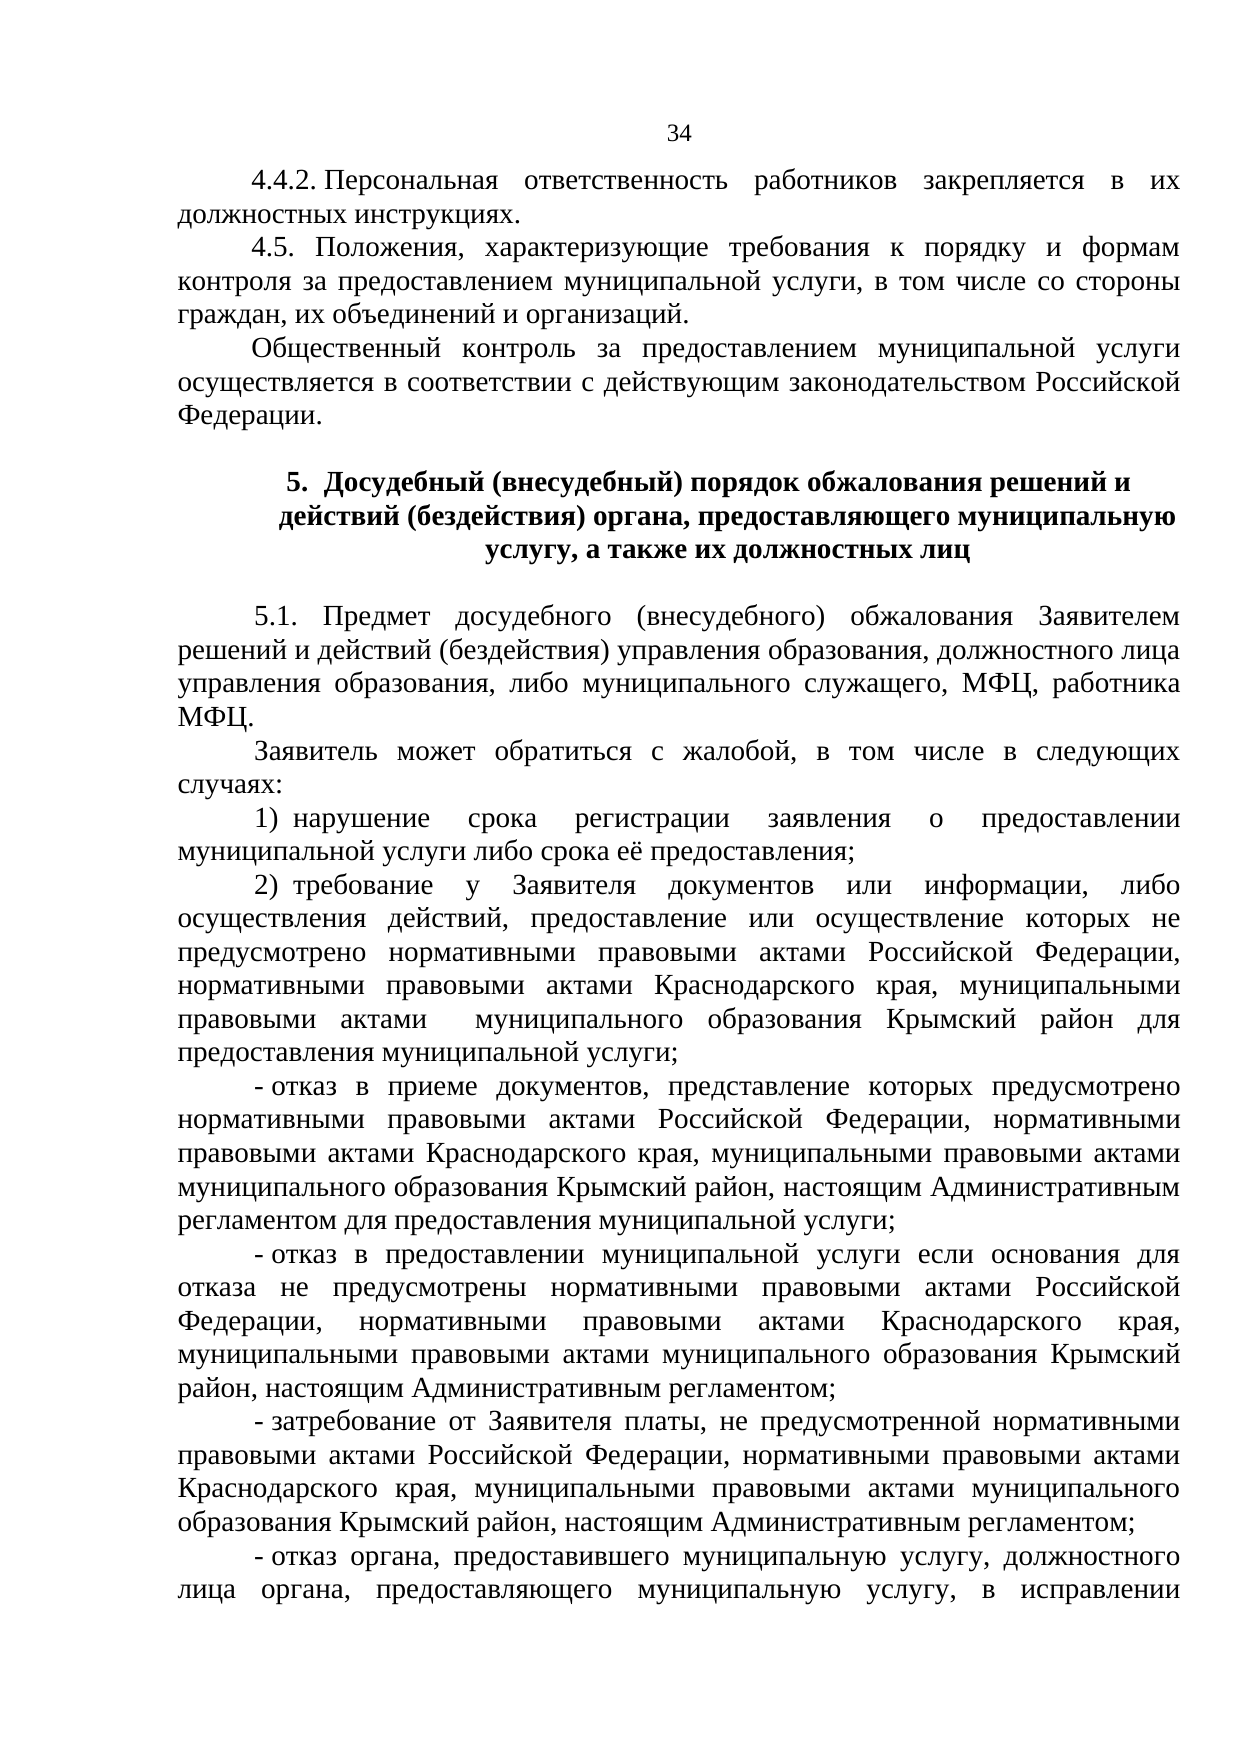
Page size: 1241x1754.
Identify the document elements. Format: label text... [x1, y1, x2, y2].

text - затребование от Заявителя платы, не предусмотренной нормативными правовыми актами Российской Федерации, нормативными правовыми актами Краснодарского края, муниципальными правовыми актами муниципального образования Крымский район, настоящим Административным регламентом; [177, 1403, 1181, 1538]
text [177, 1538, 1181, 1605]
text Общественный контроль за предоставлением муниципальной услуги осуществляется в соответствии с действующим законодательством Российской Федерации. [177, 330, 1181, 431]
text 5.1. Предмет досудебного (внесудебного) обжалования Заявителем решений и действий (бездействия) управления образования, должностного лица управления образования, либо муниципального служащего, МФЦ, работника МФЦ. [177, 598, 1181, 733]
text 4.4.2. Персональная ответственность работников закрепляется в их должностных инструкциях. [177, 162, 1181, 229]
text - отказ в приеме документов, представление которых предусмотрено нормативными правовыми актами Российской Федерации, нормативными правовыми актами Краснодарского края, муниципальными правовыми актами муниципального образования Крымский район, настоящим Административным регламентом для предоставления муниципальной услуги; [177, 1068, 1181, 1236]
text 4.5. Положения, характеризующие требования к порядку и формам контроля за предоставлением муниципальной услуги, в том числе со стороны граждан, их объединений и организаций. [177, 229, 1181, 330]
text Заявитель может обратиться с жалобой, в том числе в следующих случаях: [177, 733, 1181, 800]
text 2) требование у Заявителя документов или информации, либо осуществления действий, предоставление или осуществление которых не предусмотрено нормативными правовыми актами Российской Федерации, нормативными правовыми актами Краснодарского края, муниципальными правовыми актами муниципального образования Крымский район для предоставления муниципальной услуги; [177, 867, 1181, 1068]
text 1) нарушение срока регистрации заявления о предоставлении муниципальной услуги либо срока её предоставления; [177, 800, 1181, 867]
text - отказ в предоставлении муниципальной услуги если основания для отказа не предусмотрены нормативными правовыми актами Российской Федерации, нормативными правовыми актами Краснодарского края, муниципальными правовыми актами муниципального образования Крымский район, настоящим Административным регламентом; [177, 1236, 1181, 1403]
list Досудебный (внесудебный) порядок обжалования решений и действий (бездействия) органа, предоставляющего муниципальную услугу, а также их должностных лиц [236, 464, 1181, 565]
